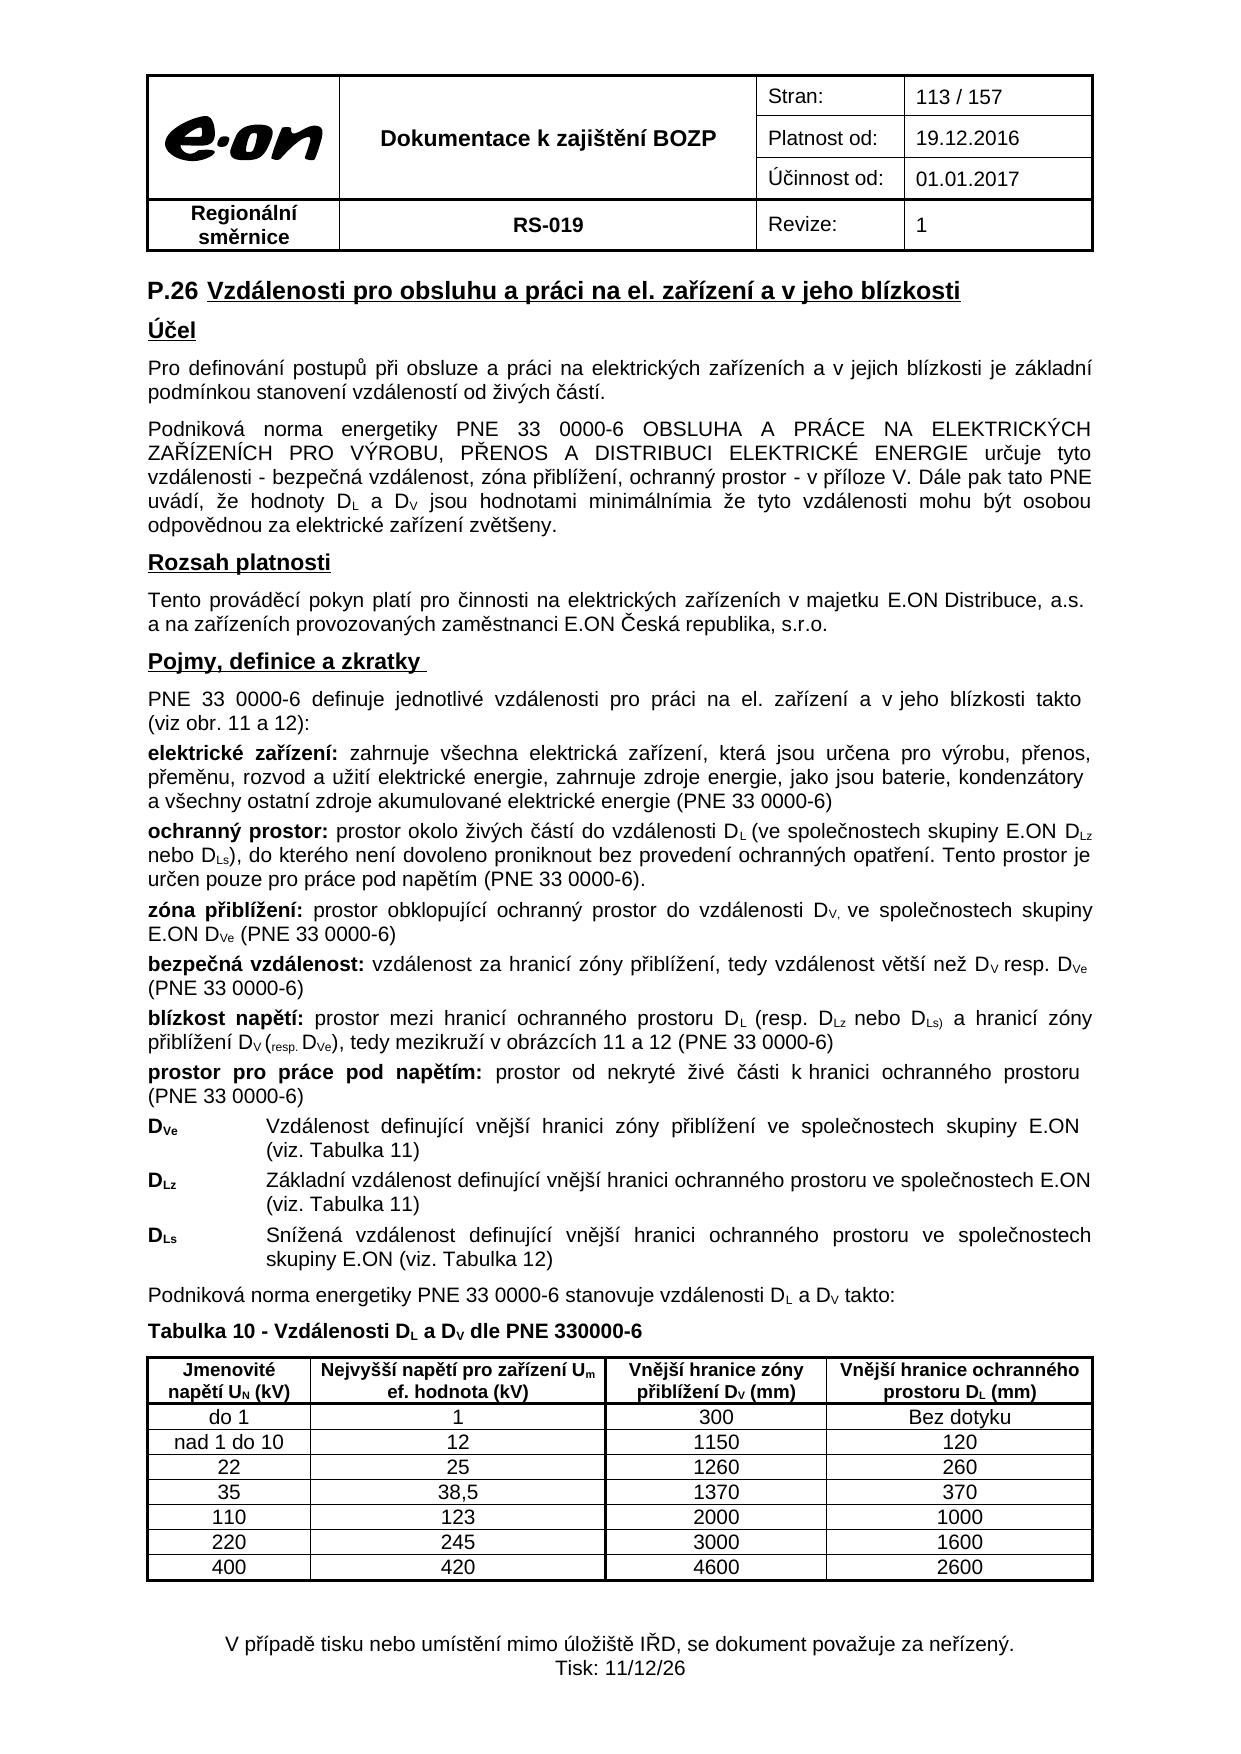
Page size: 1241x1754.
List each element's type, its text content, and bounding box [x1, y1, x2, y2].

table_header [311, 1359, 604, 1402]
text DLz Základní vzdálenost definující vnější hranici ochranného prostoru ve společnostech E.ON (viz. Tabulka 11) [148, 1168, 1092, 1216]
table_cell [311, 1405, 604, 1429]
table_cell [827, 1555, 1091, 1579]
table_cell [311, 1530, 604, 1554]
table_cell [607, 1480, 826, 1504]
text PNE 33 0000-6 definuje jednotlivé vzdálenosti pro práci na el. zařízení a v jeho blízkosti takto (viz obr. 11 a 12): [148, 687, 1092, 735]
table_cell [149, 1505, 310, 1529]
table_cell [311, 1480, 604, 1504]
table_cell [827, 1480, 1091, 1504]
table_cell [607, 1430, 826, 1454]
text DVe Vzdálenost definující vnější hranici zóny přiblížení ve společnostech skupiny E.ON (viz. Tabulka 11) [148, 1114, 1092, 1162]
text blízkost napětí: prostor mezi hranicí ochranného prostoru DL (resp. DLz nebo DLs) a hranicí zóny přiblížení DV (resp. DVe), tedy mezikruží v obrázcích 11 a 12 (PNE 33 0000-6) [148, 1006, 1092, 1054]
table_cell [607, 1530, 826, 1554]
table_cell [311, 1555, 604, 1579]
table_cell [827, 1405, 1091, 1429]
text Tento prováděcí pokyn platí pro činnosti na elektrických zařízeních v majetku E.ON Distribuce, a.s. a na zařízeních provozovaných zaměstnanci E.ON Česká republika, s.r.o. [148, 588, 1092, 636]
text zóna přiblížení: prostor obklopující ochranný prostor do vzdálenosti DV, ve společnostech skupiny E.ON DVe (PNE 33 0000-6) [148, 897, 1092, 945]
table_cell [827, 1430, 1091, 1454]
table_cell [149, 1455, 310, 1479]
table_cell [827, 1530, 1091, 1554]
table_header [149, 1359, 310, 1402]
text bezpečná vzdálenost: vzdálenost za hranicí zóny přiblížení, tedy vzdálenost větší než DV resp. DVe (PNE 33 0000-6) [148, 952, 1092, 999]
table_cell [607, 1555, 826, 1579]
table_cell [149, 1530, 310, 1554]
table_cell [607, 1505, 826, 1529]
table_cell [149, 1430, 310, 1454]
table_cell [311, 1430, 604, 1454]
text ochranný prostor: prostor okolo živých částí do vzdálenosti DL (ve společnostech skupiny E.ON DLz nebo DLs), do kterého není dovoleno proniknout bez provedení ochranných opatření. Tento prostor je určen pouze pro práce pod napětím (PNE 33 0000-6). [148, 819, 1092, 891]
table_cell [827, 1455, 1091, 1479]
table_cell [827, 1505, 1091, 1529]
text elektrické zařízení: zahrnuje všechna elektrická zařízení, která jsou určena pro výrobu, přenos, přeměnu, rozvod a užití elektrické energie, zahrnuje zdroje energie, jako jsou baterie, kondenzátory a všechny ostatní zdroje akumulované elektrické energie (PNE 33 0000-6) [148, 741, 1092, 813]
text Pro definování postupů při obsluze a práci na elektrických zařízeních a v jejich blízkosti je základní podmínkou stanovení vzdáleností od živých částí. [148, 356, 1092, 404]
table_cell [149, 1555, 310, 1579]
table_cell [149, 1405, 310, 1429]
text Vzdálenosti pro obsluhu a práci na el. zařízení a v jeho blízkosti [147, 276, 1092, 305]
text DLs Snížená vzdálenost definující vnější hranici ochranného prostoru ve společnostech skupiny E.ON (viz. Tabulka 12) [148, 1222, 1092, 1270]
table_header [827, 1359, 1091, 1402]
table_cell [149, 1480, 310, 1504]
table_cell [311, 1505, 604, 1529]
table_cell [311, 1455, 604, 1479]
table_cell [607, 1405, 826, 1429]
text prostor pro práce pod napětím: prostor od nekryté živé části k hranici ochranného prostoru (PNE 33 0000-6) [148, 1060, 1092, 1108]
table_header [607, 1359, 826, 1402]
text Podniková norma energetiky PNE 33 0000-6 OBSLUHA A PRÁCE NA ELEKTRICKÝCH ZAŘÍZENÍCH PRO VÝROBU, PŘENOS A DISTRIBUCI ELEKTRICKÉ ENERGIE určuje tyto vzdálenosti - bezpečná vzdálenost, zóna přiblížení, ochranný prostor - v příloze V. Dále pak tato PNE uvádí, že hodnoty DL a DV jsou hodnotami minimálnímia že tyto vzdálenosti mohu být osobou odpovědnou za elektrické zařízení zvětšeny. [148, 417, 1092, 536]
title Rozsah platnosti [148, 549, 1092, 575]
text Podniková norma energetiky PNE 33 0000-6 stanovuje vzdálenosti DL a DV takto: [148, 1283, 1092, 1307]
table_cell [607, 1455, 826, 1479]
text Tabulka 10 - Vzdálenosti DL a DV dle PNE 330000-6 [148, 1319, 1092, 1343]
title Účel [148, 317, 1092, 344]
title Pojmy, definice a zkratky [148, 648, 1092, 674]
